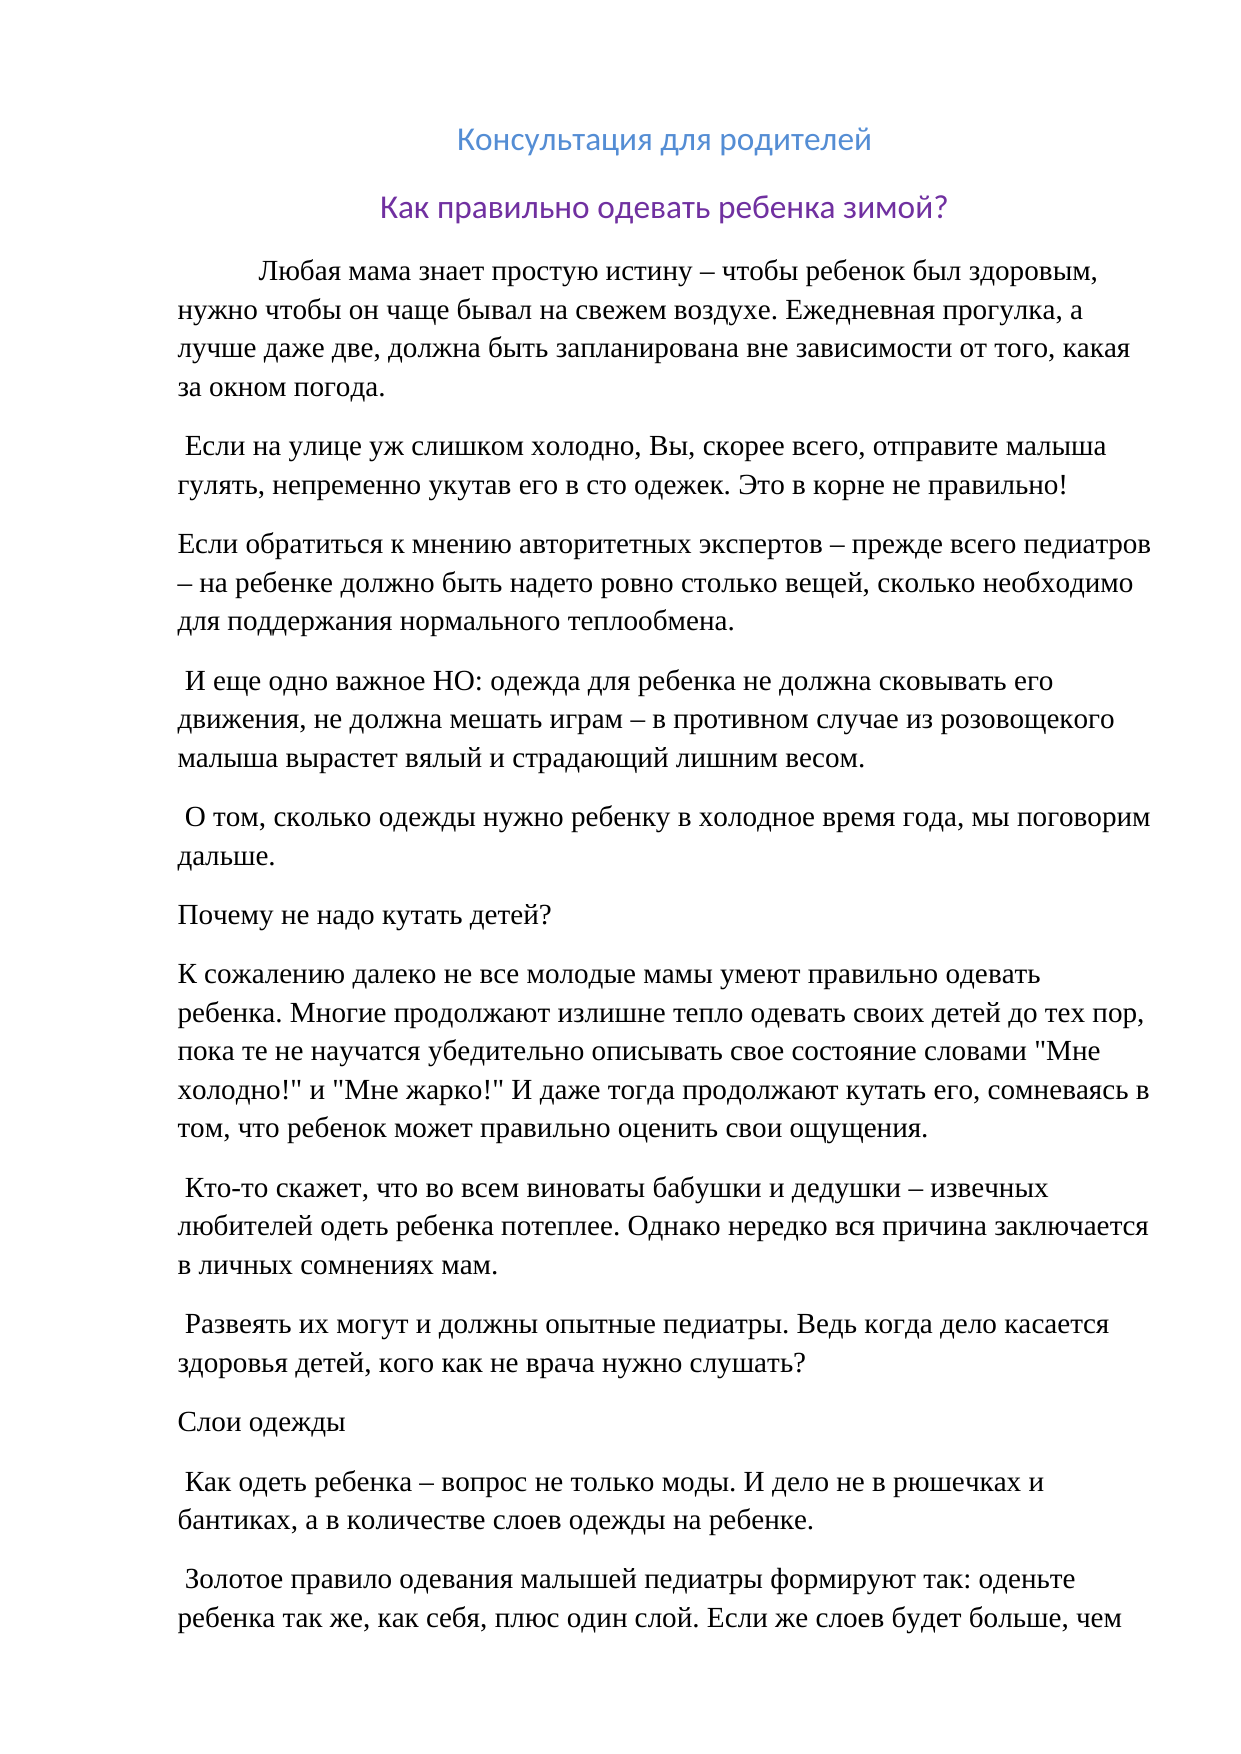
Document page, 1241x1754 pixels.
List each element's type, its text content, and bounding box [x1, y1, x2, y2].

text Как правильно одевать ребенка зимой? [177, 186, 1152, 226]
text О том, сколько одежды нужно ребенку в холодное время года, мы поговорим дальше. [177, 799, 1152, 871]
text Консультация для родителей [177, 118, 1152, 159]
text Как одеть ребенка – вопрос не только моды. И дело не в рюшечках и бантиках, а в количестве слоев одежды на ребенке. [177, 1464, 1152, 1536]
text Кто-то скажет, что во всем виноваты бабушки и дедушки – извечных любителей одеть ребенка потеплее. Однако нередко вся причина заключается в личных сомнениях мам. [177, 1170, 1152, 1281]
text И еще одно важное НО: одежда для ребенка не должна сковывать его движения, не должна мешать играм – в противном случае из розовощекого малыша вырастет вялый и страдающий лишним весом. [177, 663, 1152, 773]
text Слои одежды [177, 1404, 1152, 1438]
text К сожалению далеко не все молодые мамы умеют правильно одевать ребенка. Многие продолжают излишне тепло одевать своих детей до тех пор, пока те не научатся убедительно описывать свое состояние словами "Мне холодно!" и "Мне жарко!" И даже тогда продолжают кутать его, сомневаясь в том, что ребенок может правильно оценить свои ощущения. [177, 956, 1152, 1144]
text Почему не надо кутать детей? [177, 897, 1152, 931]
text Если обратиться к мнению авторитетных экспертов – прежде всего педиатров – на ребенке должно быть надето ровно столько вещей, сколько необходимо для поддержания нормального теплообмена. [177, 526, 1152, 637]
text Любая мама знает простую истину – чтобы ребенок был здоровым, нужно чтобы он чаще бывал на свежем воздухе. Ежедневная прогулка, а лучше даже две, должна быть запланирована вне зависимости от того, какая за окном погода. [177, 253, 1152, 402]
text Развеять их могут и должны опытные педиатры. Ведь когда дело касается здоровья детей, кого как не врача нужно слушать? [177, 1306, 1152, 1378]
text Если на улице уж слишком холодно, Вы, скорее всего, отправите малыша гулять, непременно укутав его в сто одежек. Это в корне не правильно! [177, 428, 1152, 500]
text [177, 1562, 1152, 1634]
